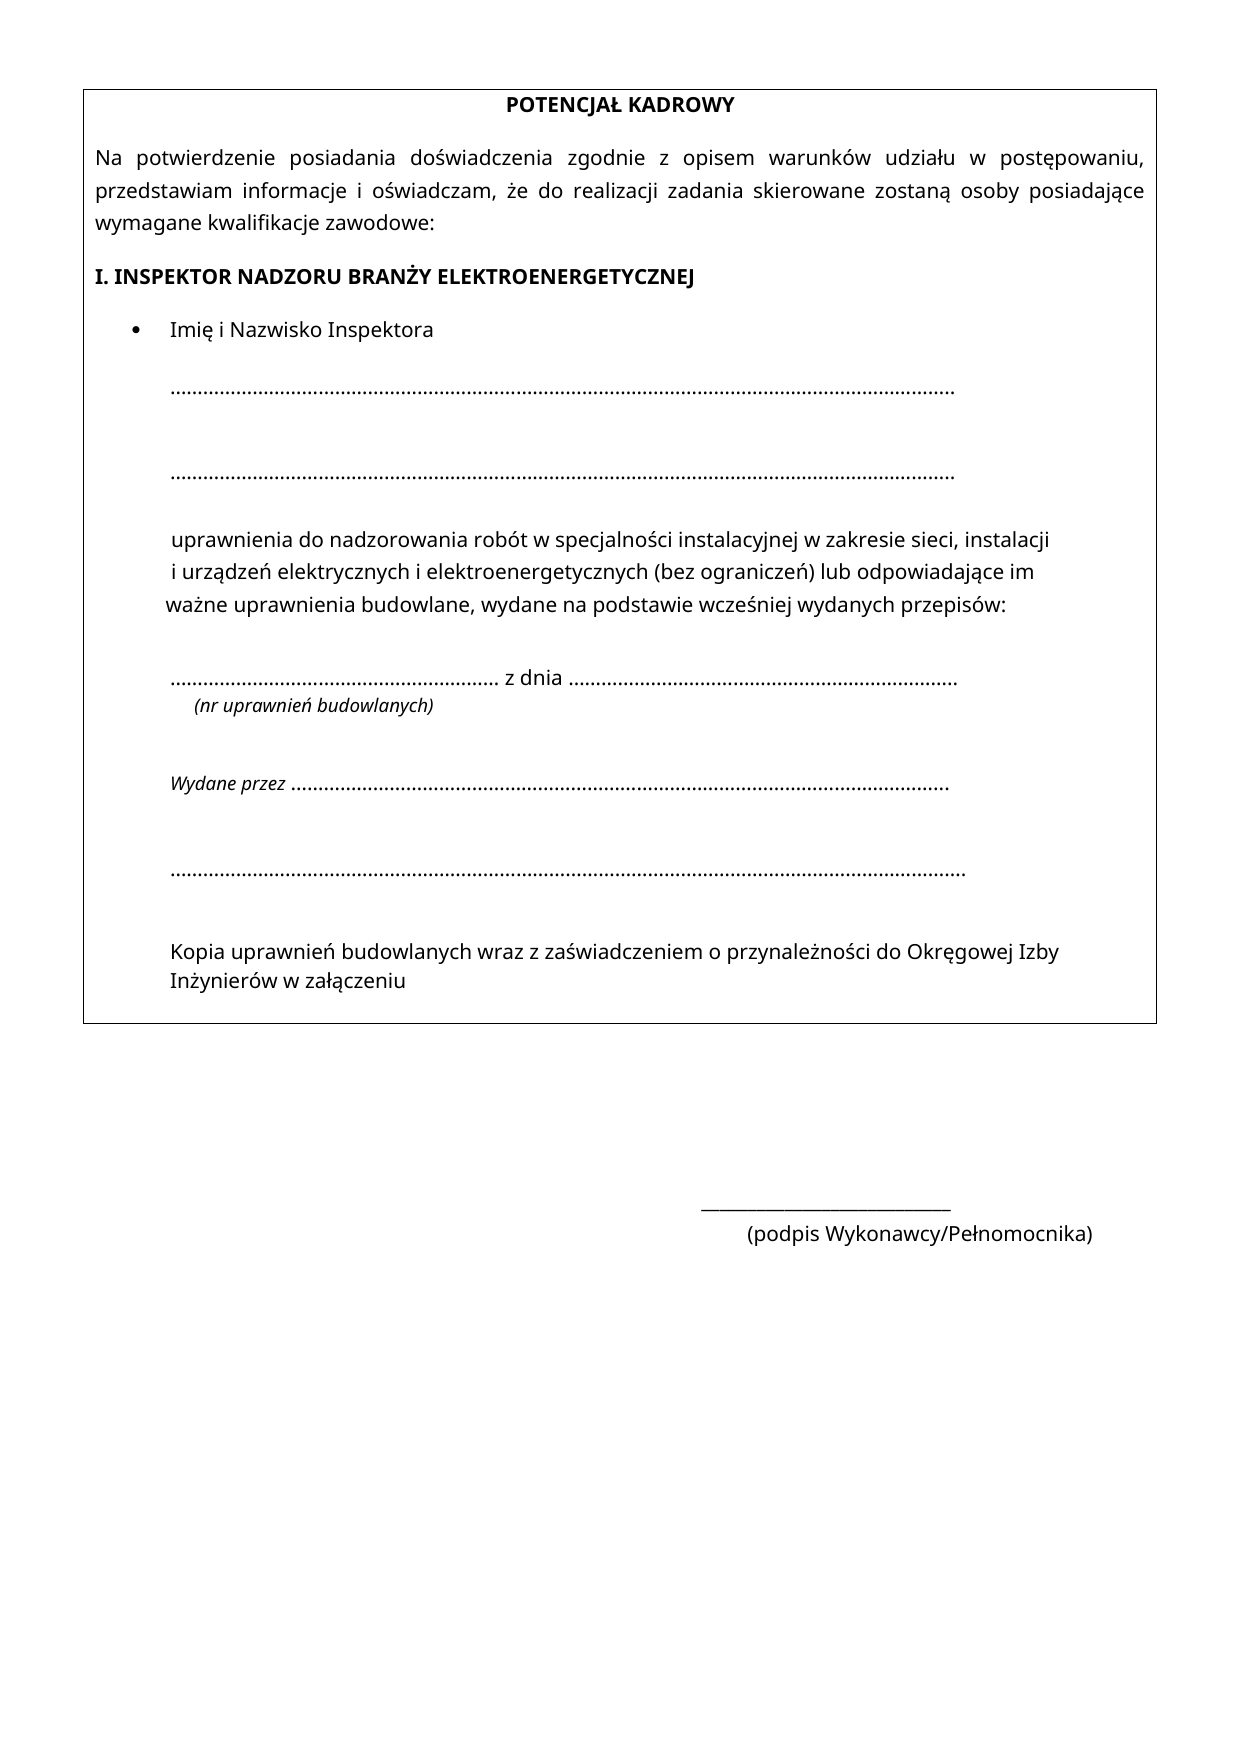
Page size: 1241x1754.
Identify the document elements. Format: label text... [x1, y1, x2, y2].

table_header POTENCJAŁ KADROWY Na potwierdzenie posiadania doświadczenia zgodnie z opisem warunków udziału w postępowaniu, przedstawiam informacje i oświadczam, że do realizacji zadania skierowane zostaną osoby posiadające wymagane kwalifikacje zawodowe: I. INSPEKTOR NADZORU BRANŻY ELEKTROENERGETYCZNEJ Imię i Nazwisko Inspektora …………………………………………………………………………………………………………………………….. …………………………………………………………………………………………………………………………….. uprawnienia do nadzorowania robót w specjalności instalacyjnej w zakresie sieci, instalacji i urządzeń elektrycznych i elektroenergetycznych (bez ograniczeń) lub odpowiadające im ważne uprawnienia budowlane, wydane na podstawie wcześniej wydanych przepisów: …………………………………………………… z dnia …………………………………………………………….. (nr uprawnień budowlanych) Wydane przez ………………………………………………………………………………………………………... ………………………………………………………………………………………………………………………………. Kopia uprawnień budowlanych wraz z zaświadczeniem o przynależności do Okręgowej Izby Inżynierów w załączeniu [84, 90, 1156, 1023]
text (podpis Wykonawcy/Pełnomocnika) [148, 1219, 1093, 1247]
text ___________________________ [148, 1186, 1093, 1214]
